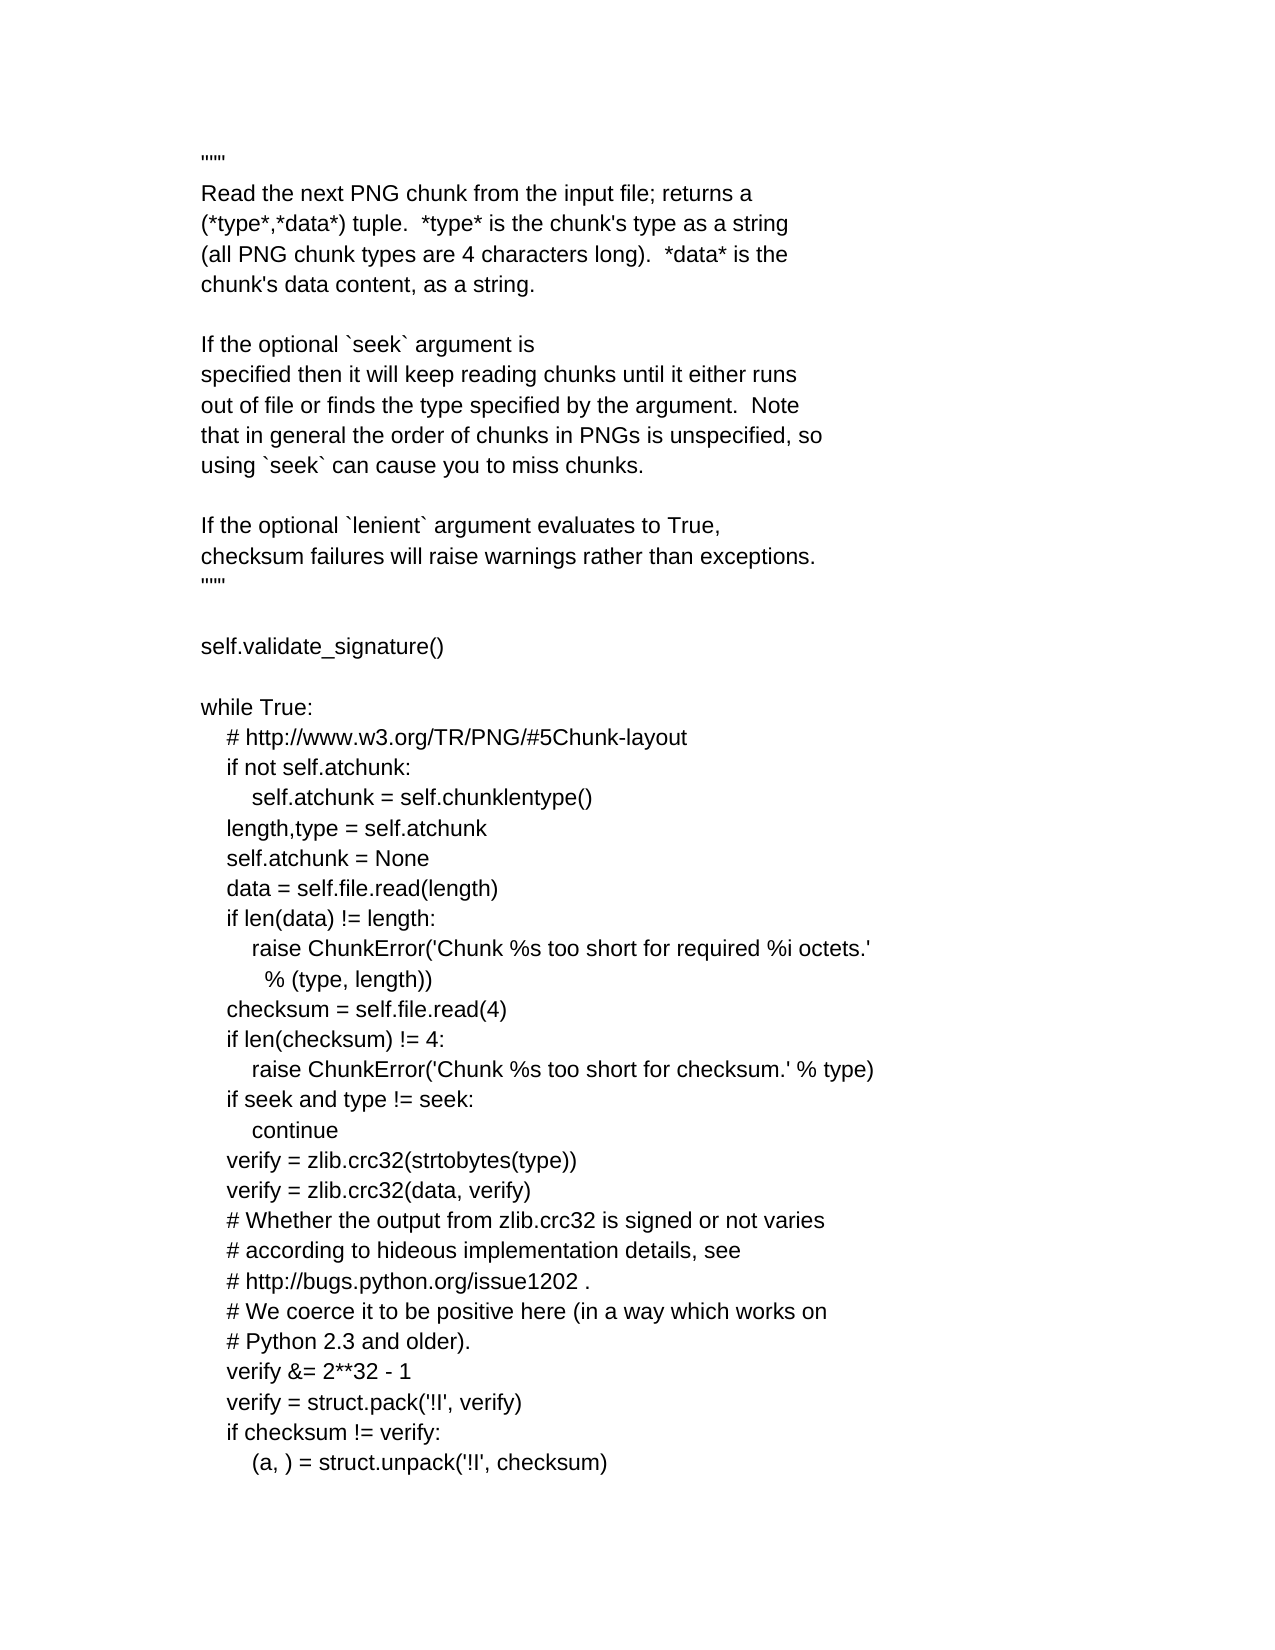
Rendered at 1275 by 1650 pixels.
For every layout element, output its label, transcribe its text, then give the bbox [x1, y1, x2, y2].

text using `seek` can cause you to miss chunks. [150, 452, 1125, 478]
text if not self.atchunk: [150, 754, 1125, 781]
text out of file or finds the type specified by the argument. Note [150, 392, 1125, 418]
text raise ChunkError('Chunk %s too short for required %i octets.' [150, 935, 1125, 962]
text checksum = self.file.read(4) [150, 996, 1125, 1022]
text # Whether the output from zlib.crc32 is signed or not varies [150, 1207, 1125, 1234]
text if len(checksum) != 4: [150, 1026, 1125, 1052]
text verify &= 2**32 - 1 [150, 1358, 1125, 1385]
text Read the next PNG chunk from the input file; returns a [150, 180, 1125, 207]
text self.validate_signature() [150, 633, 1125, 660]
text while True: [150, 694, 1125, 720]
text verify = zlib.crc32(data, verify) [150, 1177, 1125, 1203]
text raise ChunkError('Chunk %s too short for checksum.' % type) [150, 1056, 1125, 1083]
text If the optional `lenient` argument evaluates to True, [150, 512, 1125, 539]
text length,type = self.atchunk [150, 814, 1125, 841]
text # http://www.w3.org/TR/PNG/#5Chunk-layout [150, 724, 1125, 750]
text """ [150, 573, 1125, 599]
text If the optional `seek` argument is [150, 331, 1125, 358]
text # http://bugs.python.org/issue1202 . [150, 1268, 1125, 1294]
text if len(data) != length: [150, 905, 1125, 932]
text self.atchunk = None [150, 845, 1125, 871]
text # Python 2.3 and older). [150, 1328, 1125, 1354]
text # We coerce it to be positive here (in a way which works on [150, 1298, 1125, 1324]
text if seek and type != seek: [150, 1086, 1125, 1113]
text continue [150, 1117, 1125, 1143]
text (*type*,*data*) tuple. *type* is the chunk's type as a string [150, 210, 1125, 237]
text verify = struct.pack('!I', verify) [150, 1388, 1125, 1415]
text if checksum != verify: [150, 1419, 1125, 1445]
text (a, ) = struct.unpack('!I', checksum) [150, 1449, 1125, 1475]
text specified then it will keep reading chunks until it either runs [150, 361, 1125, 388]
text self.atchunk = self.chunklentype() [150, 784, 1125, 811]
text (all PNG chunk types are 4 characters long). *data* is the [150, 241, 1125, 267]
text data = self.file.read(length) [150, 875, 1125, 901]
text that in general the order of chunks in PNGs is unspecified, so [150, 422, 1125, 448]
text chunk's data content, as a string. [150, 271, 1125, 297]
text """ [150, 150, 1125, 176]
text % (type, length)) [150, 966, 1125, 992]
text # according to hideous implementation details, see [150, 1237, 1125, 1264]
text verify = zlib.crc32(strtobytes(type)) [150, 1147, 1125, 1173]
text checksum failures will raise warnings rather than exceptions. [150, 543, 1125, 569]
